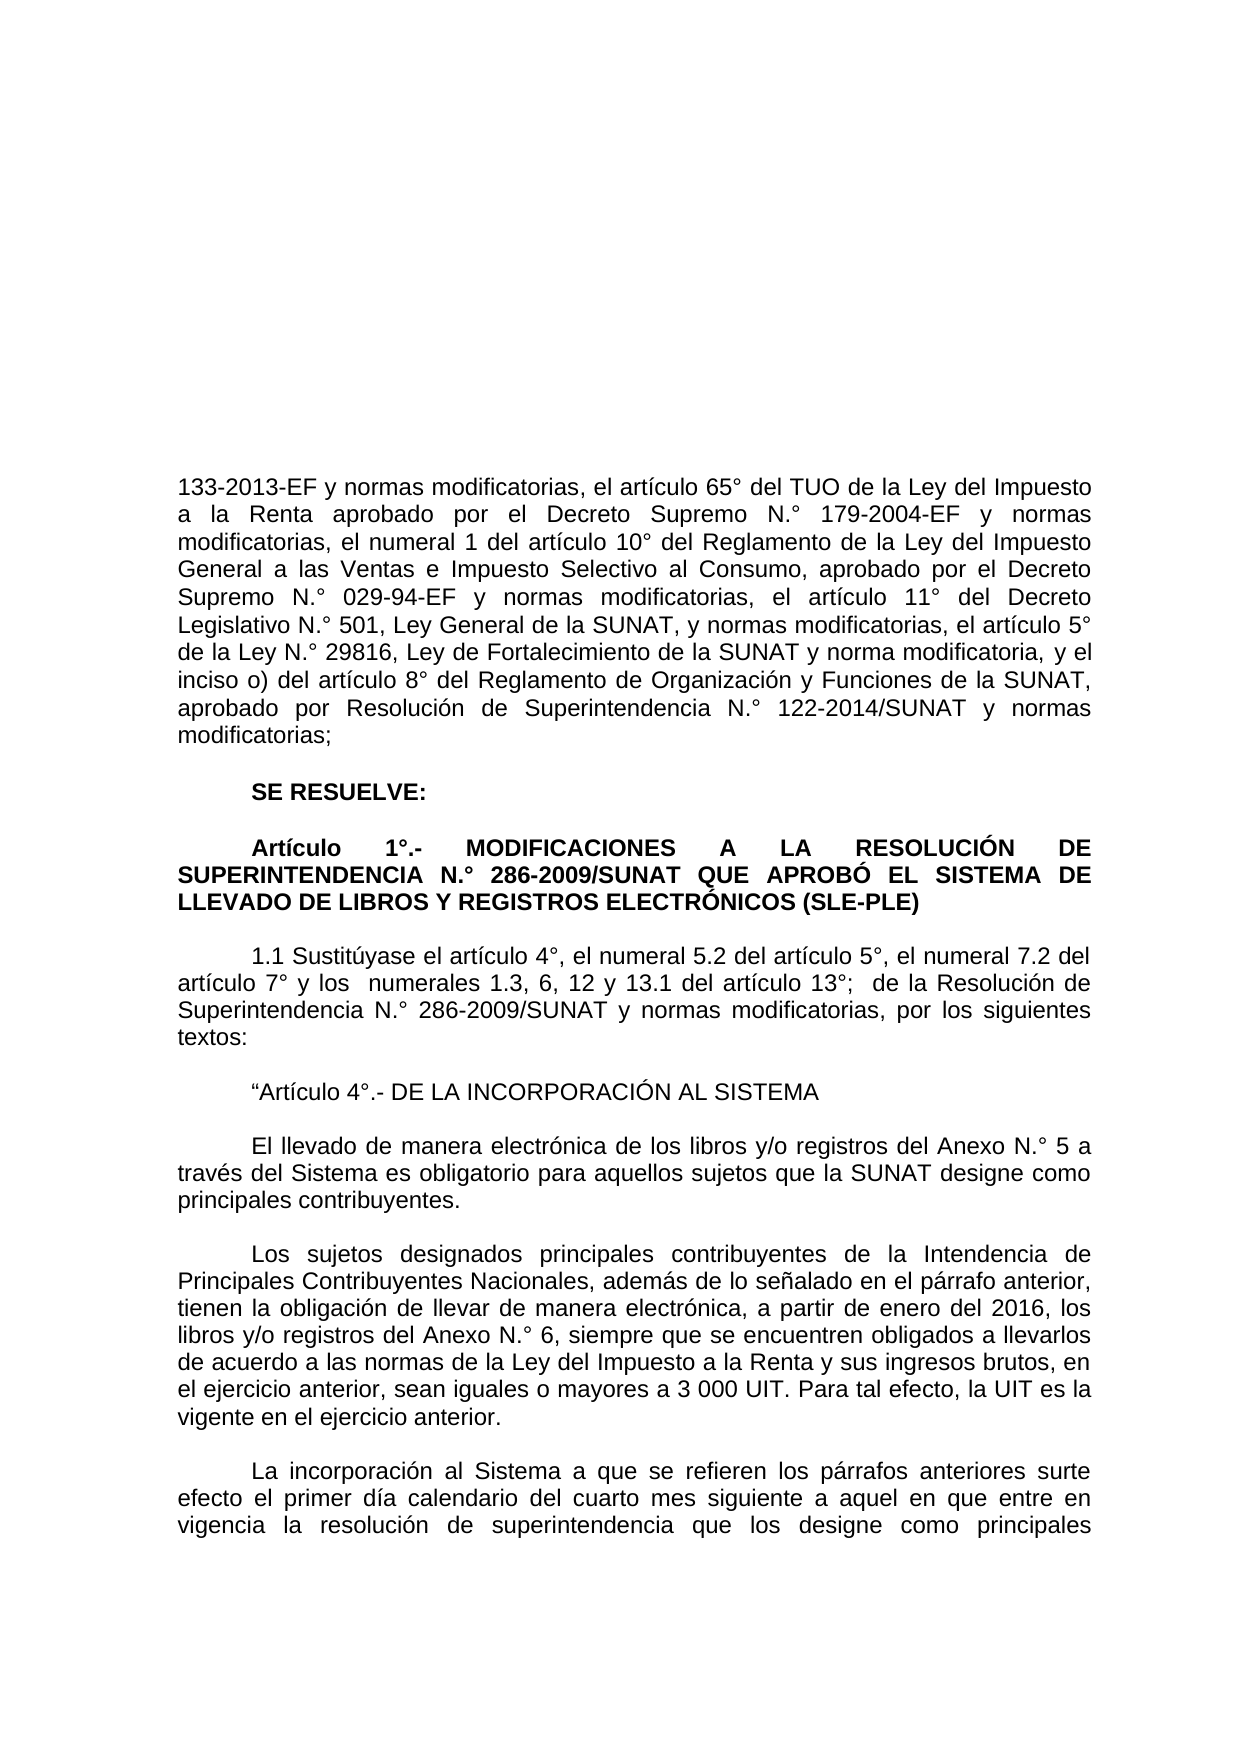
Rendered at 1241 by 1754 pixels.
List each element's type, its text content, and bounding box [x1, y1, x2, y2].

text 1.1 Sustitúyase el artículo 4°, el numeral 5.2 del artículo 5°, el numeral 7.2 del artículo 7° y los numerales 1.3, 6, 12 y 13.1 del artículo 13°; de la Resolución de Superintendencia N.° 286-2009/SUNAT y normas modificatorias, por los siguientes textos: [177, 943, 1092, 1051]
text Los sujetos designados principales contribuyentes de la Intendencia de Principales Contribuyentes Nacionales, además de lo señalado en el párrafo anterior, tienen la obligación de llevar de manera electrónica, a partir de enero del 2016, los libros y/o registros del Anexo N.° 6, siempre que se encuentren obligados a llevarlos de acuerdo a las normas de la Ley del Impuesto a la Renta y sus ingresos brutos, en el ejercicio anterior, sean iguales o mayores a 3 000 UIT. Para tal efecto, la UIT es la vigente en el ejercicio anterior. [177, 1241, 1092, 1430]
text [177, 1457, 1092, 1539]
text “Artículo 4°.- DE LA INCORPORACIÓN AL SISTEMA [177, 1078, 1092, 1105]
text Artículo 1°.- MODIFICACIONES A LA RESOLUCIÓN DE SUPERINTENDENCIA N.° 286-2009/SUNAT QUE APROBÓ EL SISTEMA DE LLEVADO DE LIBROS Y REGISTROS ELECTRÓNICOS (SLE-PLE) [177, 834, 1092, 916]
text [177, 473, 1092, 749]
text SE RESUELVE: [177, 778, 1092, 805]
text El llevado de manera electrónica de los libros y/o registros del Anexo N.° 5 a través del Sistema es obligatorio para aquellos sujetos que la SUNAT designe como principales contribuyentes. [177, 1132, 1092, 1214]
